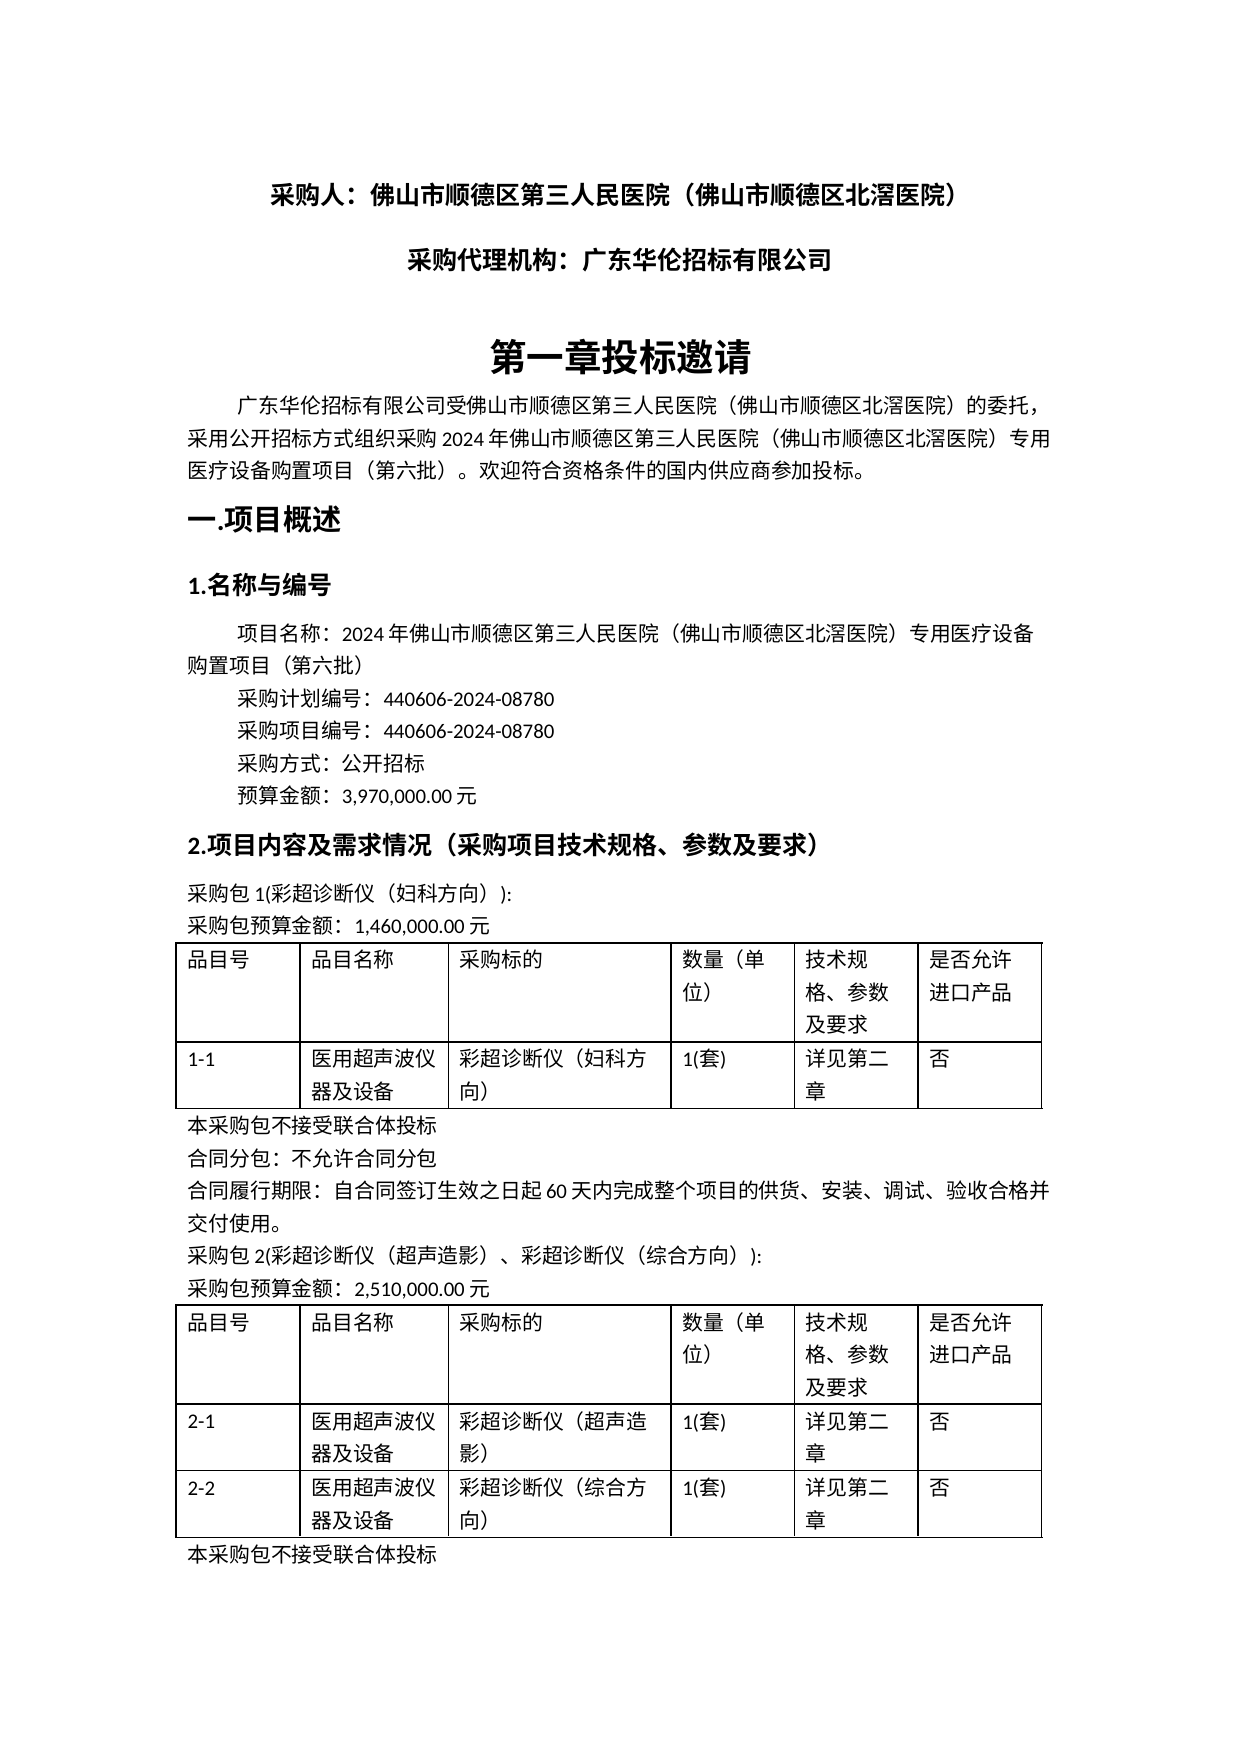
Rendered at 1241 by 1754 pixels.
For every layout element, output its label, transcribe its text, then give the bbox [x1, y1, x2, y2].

table_header 数量（单位） [672, 1306, 794, 1403]
text 采购包预算金额：2,510,000.00元 [187, 1272, 1053, 1304]
text 1.名称与编号 [187, 552, 1053, 617]
table_header 品目号 [177, 1306, 299, 1403]
table_cell 医用超声波仪器及设备 [301, 1043, 448, 1108]
table_cell 否 [919, 1405, 1041, 1470]
table_cell 1(套) [672, 1471, 794, 1536]
table_cell 详见第二章 [795, 1405, 917, 1470]
table_cell 详见第二章 [795, 1471, 917, 1536]
table_header 采购标的 [449, 944, 670, 1041]
text 本采购包不接受联合体投标 [187, 1538, 1053, 1570]
table_header 品目名称 [301, 1306, 448, 1403]
table_cell 医用超声波仪器及设备 [301, 1405, 448, 1470]
table_cell 医用超声波仪器及设备 [301, 1471, 448, 1536]
text 预算金额：3,970,000.00元 [187, 779, 1053, 812]
table_cell 1(套) [672, 1405, 794, 1470]
text 采购计划编号：440606-2024-08780 [187, 682, 1053, 714]
text 项目名称：2024年佛山市顺德区第三人民医院（佛山市顺德区北滘医院）专用医疗设备购置项目（第六批） [187, 617, 1053, 682]
table_cell 否 [919, 1471, 1041, 1536]
text 合同履行期限：自合同签订生效之日起60天内完成整个项目的供货、安装、调试、验收合格并交付使用。 [187, 1174, 1053, 1239]
table_cell 否 [919, 1043, 1041, 1108]
text 第一章投标邀请 [187, 324, 1053, 389]
text 采购人：佛山市顺德区第三人民医院（佛山市顺德区北滘医院） [187, 162, 1053, 227]
table_header 品目号 [177, 944, 299, 1041]
table_header 品目名称 [301, 944, 448, 1041]
table_cell 2-2 [177, 1471, 299, 1536]
table_header 技术规格、参数及要求 [795, 944, 917, 1041]
text 合同分包：不允许合同分包 [187, 1142, 1053, 1174]
table_cell 彩超诊断仪（超声造影） [449, 1405, 670, 1470]
text 本采购包不接受联合体投标 [187, 1109, 1053, 1142]
table_cell 1-1 [177, 1043, 299, 1108]
table_cell 详见第二章 [795, 1043, 917, 1108]
table_cell 彩超诊断仪（综合方向） [449, 1471, 670, 1536]
table_cell 彩超诊断仪（妇科方向） [449, 1043, 670, 1108]
text 采购包1(彩超诊断仪（妇科方向）): [187, 877, 1053, 909]
text 采购代理机构：广东华伦招标有限公司 [187, 227, 1053, 292]
text 采购方式：公开招标 [187, 747, 1053, 779]
table_cell 2-1 [177, 1405, 299, 1470]
table_header 数量（单位） [672, 944, 794, 1041]
text 2.项目内容及需求情况（采购项目技术规格、参数及要求） [187, 812, 1053, 877]
text 采购包2(彩超诊断仪（超声造影）、彩超诊断仪（综合方向）): [187, 1239, 1053, 1272]
table_header 技术规格、参数及要求 [795, 1306, 917, 1403]
table_cell 1(套) [672, 1043, 794, 1108]
table_header 是否允许进口产品 [919, 1306, 1041, 1403]
table_header 采购标的 [449, 1306, 670, 1403]
text 采购项目编号：440606-2024-08780 [187, 714, 1053, 747]
text 一.项目概述 [187, 487, 1053, 552]
text 广东华伦招标有限公司受佛山市顺德区第三人民医院（佛山市顺德区北滘医院）的委托，采用公开招标方式组织采购2024年佛山市顺德区第三人民医院（佛山市顺德区北滘医院）专用医疗设备购置项目（第六批）。欢迎符合资格条件的国内供应商参加投标。 [187, 389, 1053, 487]
table_header 是否允许进口产品 [919, 944, 1041, 1041]
text 采购包预算金额：1,460,000.00元 [187, 909, 1053, 942]
